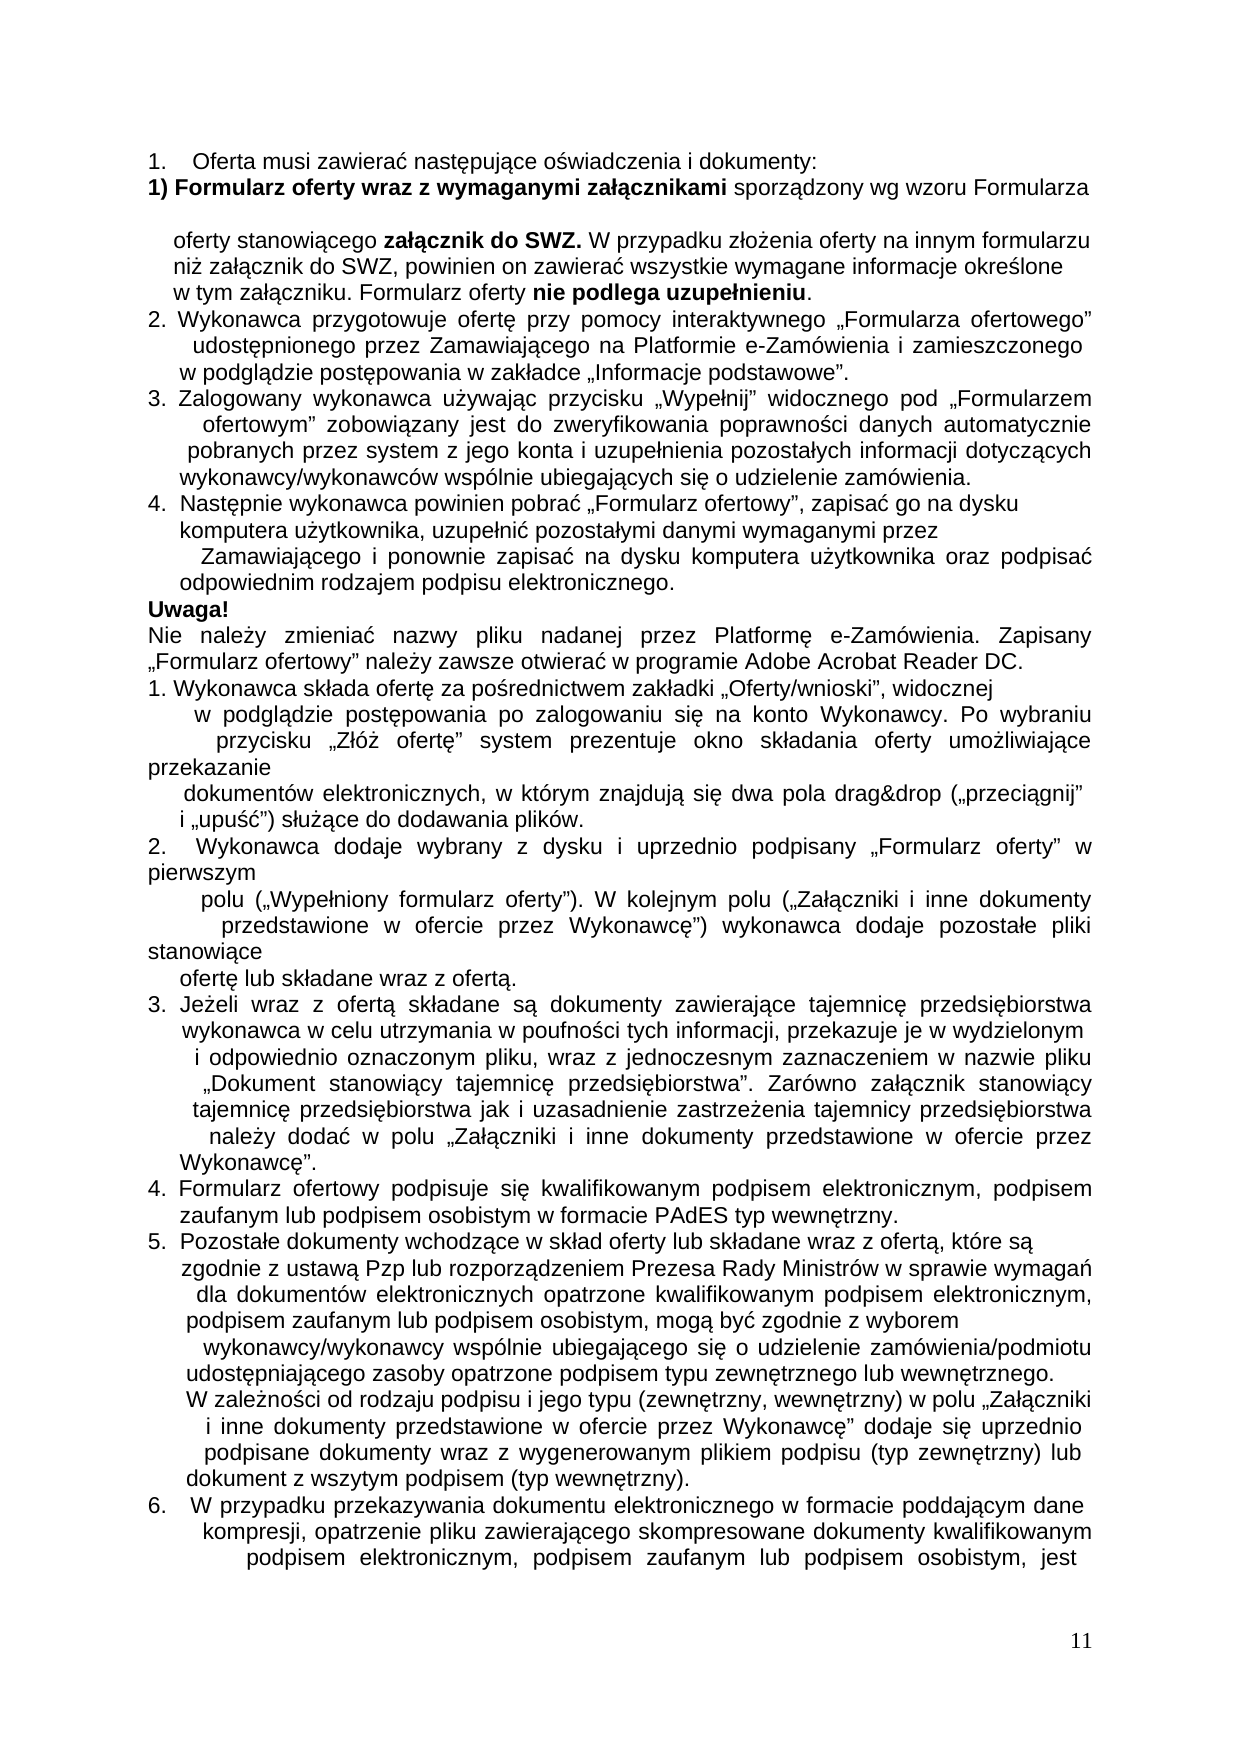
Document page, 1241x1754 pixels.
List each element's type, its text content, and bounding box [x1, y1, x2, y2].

text komputera użytkownika, uzupełnić pozostałymi danymi wymaganymi przez [148, 517, 1093, 543]
text 5. Pozostałe dokumenty wchodzące w skład oferty lub składane wraz z ofertą, które są [148, 1228, 1093, 1254]
text 3. Jeżeli wraz z ofertą składane są dokumenty zawierające tajemnicę przedsiębiorstwa wykonawca w celu utrzymania w poufności tych informacji, przekazuje je w wydzielonym i odpowiednio oznaczonym pliku, wraz z jednoczesnym zaznaczeniem w nazwie pliku „Dokument stanowiący tajemnicę przedsiębiorstwa”. Zarówno załącznik stanowiący tajemnicę przedsiębiorstwa jak i uzasadnienie zastrzeżenia tajemnicy przedsiębiorstwa należy dodać w polu „Załączniki i inne dokumenty przedstawione w ofercie przez Wykonawcę”. [148, 991, 1093, 1175]
text W zależności od rodzaju podpisu i jego typu (zewnętrzny, wewnętrzny) w polu „Załączniki i inne dokumenty przedstawione w ofercie przez Wykonawcę” dodaje się uprzednio podpisane dokumenty wraz z wygenerowanym plikiem podpisu (typ zewnętrzny) lub dokument z wszytym podpisem (typ wewnętrzny). [148, 1386, 1093, 1492]
list Oferta musi zawierać następujące oświadczenia i dokumenty: [148, 148, 1093, 174]
text 2. Wykonawca przygotowuje ofertę przy pomocy interaktywnego „Formularza ofertowego” udostępnionego przez Zamawiającego na Platformie e-Zamówienia i zamieszczonego w podglądzie postępowania w zakładce „Informacje podstawowe”. [148, 306, 1093, 385]
text w podglądzie postępowania po zalogowaniu się na konto Wykonawcy. Po wybraniu przycisku „Złóż ofertę” system prezentuje okno składania oferty umożliwiające przekazanie dokumentów elektronicznych, w którym znajdują się dwa pola drag&drop („przeciągnij” i „upuść”) służące do dodawania plików. [148, 701, 1093, 833]
text 1. Wykonawca składa ofertę za pośrednictwem zakładki „Oferty/wnioski”, widocznej [148, 675, 1093, 701]
text 3. Zalogowany wykonawca używając przycisku „Wypełnij” widocznego pod „Formularzem ofertowym” zobowiązany jest do zweryfikowania poprawności danych automatycznie pobranych przez system z jego konta i uzupełnienia pozostałych informacji dotyczących wykonawcy/wykonawców wspólnie ubiegających się o udzielenie zamówienia. [148, 385, 1093, 490]
text 4. Następnie wykonawca powinien pobrać „Formularz ofertowy”, zapisać go na dysku [148, 490, 1093, 517]
text 1) Formularz oferty wraz z wymaganymi załącznikami sporządzony wg wzoru Formularza oferty stanowiącego załącznik do SWZ. W przypadku złożenia oferty na innym formularzu niż załącznik do SWZ, powinien on zawierać wszystkie wymagane informacje określone w tym załączniku. Formularz oferty nie podlega uzupełnieniu. [148, 174, 1093, 306]
text 2. Wykonawca dodaje wybrany z dysku i uprzednio podpisany „Formularz oferty” w pierwszym polu („Wypełniony formularz oferty”). W kolejnym polu („Załączniki i inne dokumenty przedstawione w ofercie przez Wykonawcę”) wykonawca dodaje pozostałe pliki stanowiące ofertę lub składane wraz z ofertą. [148, 833, 1093, 991]
text wykonawcy/wykonawcy wspólnie ubiegającego się o udzielenie zamówienia/podmiotu udostępniającego zasoby opatrzone podpisem typu zewnętrznego lub wewnętrznego. [148, 1333, 1093, 1386]
text 4. Formularz ofertowy podpisuje się kwalifikowanym podpisem elektronicznym, podpisem zaufanym lub podpisem osobistym w formacie PAdES typ wewnętrzny. [148, 1175, 1093, 1228]
text zgodnie z ustawą Pzp lub rozporządzeniem Prezesa Rady Ministrów w sprawie wymagań dla dokumentów elektronicznych opatrzone kwalifikowanym podpisem elektronicznym, podpisem zaufanym lub podpisem osobistym, mogą być zgodnie z wyborem [148, 1254, 1093, 1333]
text Zamawiającego i ponownie zapisać na dysku komputera użytkownika oraz podpisać odpowiednim rodzajem podpisu elektronicznego. [148, 543, 1093, 596]
text Uwaga! [148, 596, 1093, 622]
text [148, 1492, 1093, 1571]
text Nie należy zmieniać nazwy pliku nadanej przez Platformę e-Zamówienia. Zapisany „Formularz ofertowy” należy zawsze otwierać w programie Adobe Acrobat Reader DC. [148, 622, 1093, 675]
